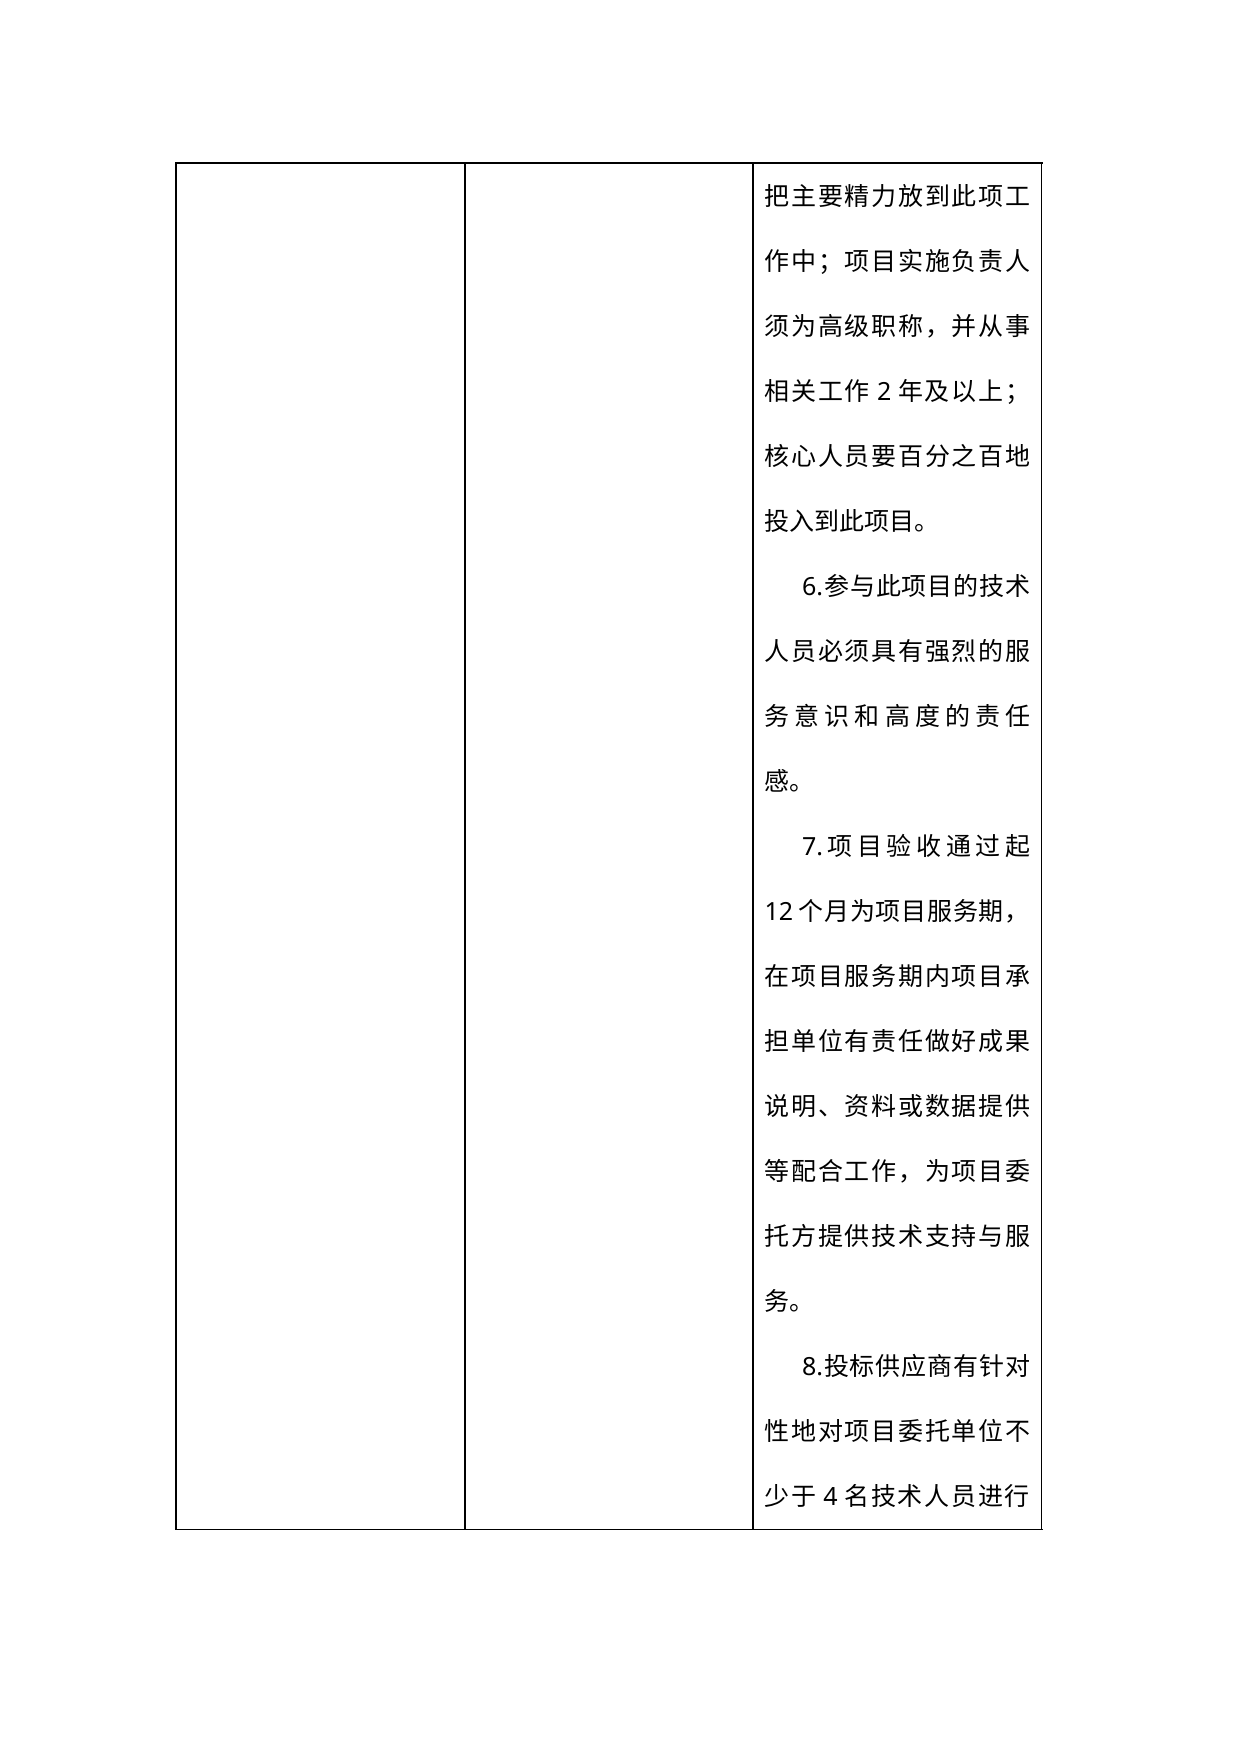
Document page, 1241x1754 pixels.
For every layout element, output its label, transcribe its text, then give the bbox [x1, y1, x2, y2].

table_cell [754, 164, 1041, 1528]
table_cell 1 [466, 164, 752, 1528]
table_cell [177, 164, 464, 1528]
